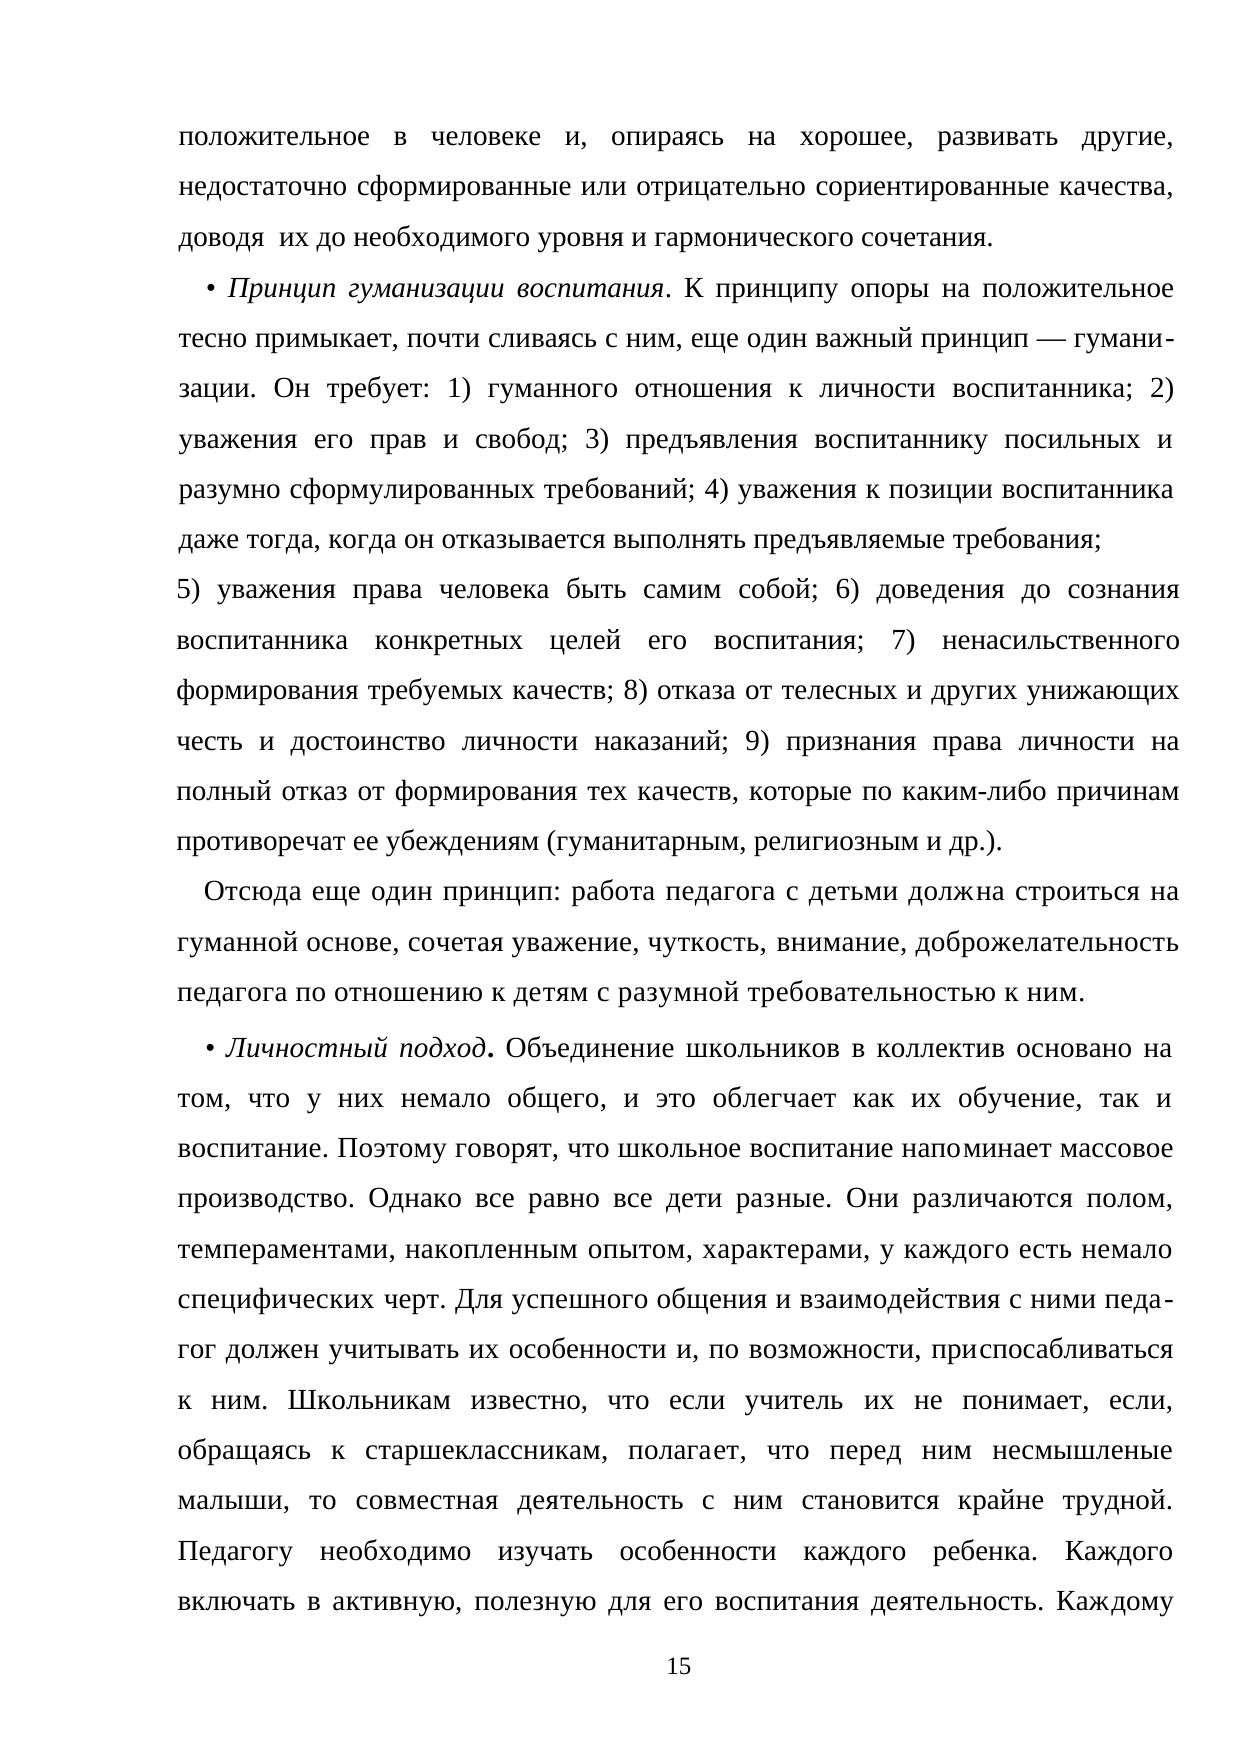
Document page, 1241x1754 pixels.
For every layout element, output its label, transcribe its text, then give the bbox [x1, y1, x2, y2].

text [177, 1030, 1174, 1617]
text • Принцип гуманизации воспитания. К принципу опоры на положительное тесно примыкает, почти сливаясь с ним, еще один важный принцип — гуманизации. Он требует: 1) гуманного отношения к личности воспитанника; 2) уважения его прав и свобод; 3) предъявления воспитаннику посильных и разумно сформулированных требований; 4) уважения к позиции воспитанника даже тогда, когда он отказывается выполнять предъявляемые требования; [178, 270, 1174, 555]
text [178, 118, 1174, 252]
text Отсюда еще один принцип: работа педагога с детьми должна строиться на гуманной основе, сочетая уважение, чуткость, внимание, доброжелательность педагога по отношению к детям с разумной требовательностью к ним. [177, 873, 1180, 1008]
text 5) уважения права человека быть самим собой; 6) доведения до сознания воспитанника конкретных целей его воспитания; 7) ненасильственного формирования требуемых качеств; 8) отказа от телесных и других унижающих честь и достоинство личности наказаний; 9) признания права личности на полный отказ от формирования тех качеств, которые по каким-либо причинам противоречат ее убеждениям (гуманитарным, религиозным и др.). [176, 572, 1181, 857]
